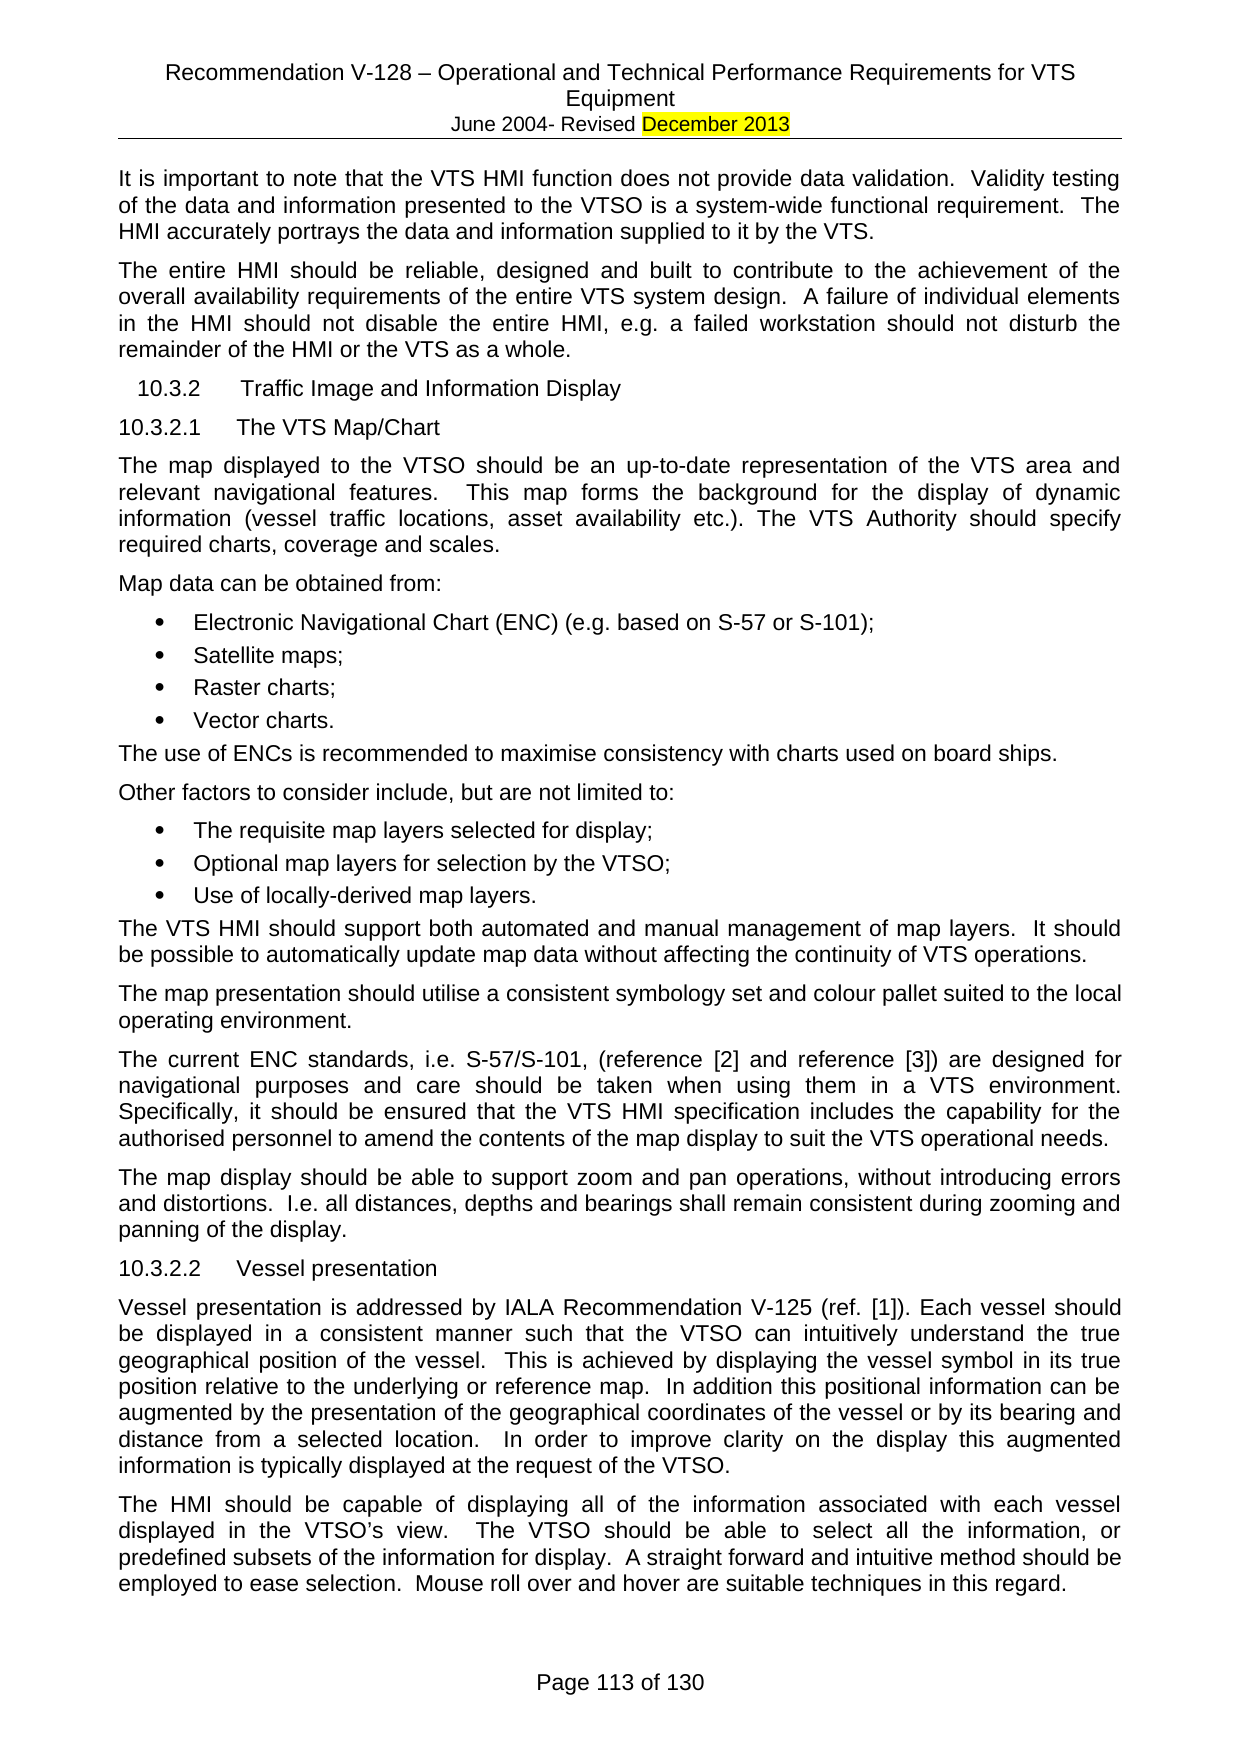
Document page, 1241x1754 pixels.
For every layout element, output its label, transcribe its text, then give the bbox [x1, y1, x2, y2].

text The HMI should be capable of displaying all of the information associated with each vessel displayed in the VTSO’s view. The VTSO should be able to select all the information, or predefined subsets of the information for display. A straight forward and intuitive method should be employed to ease selection. Mouse roll over and hover are suitable techniques in this regard. [118, 1491, 1122, 1596]
text Vector charts. [156, 707, 1122, 733]
text The entire HMI should be reliable, designed and built to contribute to the achievement of the overall availability requirements of the entire VTS system design. A failure of individual elements in the HMI should not disable the entire HMI, e.g. a failed workstation should not disturb the remainder of the HMI or the VTS as a whole. [118, 257, 1122, 362]
text Vessel presentation is addressed by IALA Recommendation V-125 (ref. [1]). Each vessel should be displayed in a consistent manner such that the VTSO can intuitively understand the true geographical position of the vessel. This is achieved by displaying the vessel symbol in its true position relative to the underlying or reference map. In addition this positional information can be augmented by the presentation of the geographical coordinates of the vessel or by its bearing and distance from a selected location. In order to improve clarity on the display this augmented information is typically displayed at the request of the VTSO. [118, 1294, 1122, 1478]
text Satellite maps; [156, 642, 1122, 668]
text Optional map layers for selection by the VTSO; [156, 850, 1122, 876]
text It is important to note that the VTS HMI function does not provide data validation. Validity testing of the data and information presented to the VTSO is a system-wide functional requirement. The HMI accurately portrays the data and information supplied to it by the VTS. [118, 165, 1122, 244]
text The VTS HMI should support both automated and manual management of map layers. It should be possible to automatically update map data without affecting the continuity of VTS operations. [118, 915, 1122, 968]
subtitle Traffic Image and Information Display [137, 375, 1122, 401]
text The map presentation should utilise a consistent symbology set and colour pallet suited to the local operating environment. [118, 980, 1122, 1033]
text The requisite map layers selected for display; [156, 817, 1122, 844]
text Electronic Navigational Chart (ENC) (e.g. based on S-57 or S-101); [156, 609, 1122, 636]
subtitle The VTS Map/Chart [118, 413, 1122, 440]
text The map display should be able to support zoom and pan operations, without introducing errors and distortions. I.e. all distances, depths and bearings shall remain consistent during zooming and panning of the display. [118, 1163, 1122, 1242]
subtitle Vessel presentation [118, 1255, 1122, 1281]
text Use of locally-derived map layers. [156, 882, 1122, 909]
text The use of ENCs is recommended to maximise consistency with charts used on board ships. [118, 739, 1122, 766]
text Raster charts; [156, 674, 1122, 701]
text The current ENC standards, i.e. S-57/S-101, (reference [2] and reference [3]) are designed for navigational purposes and care should be taken when using them in a VTS environment. Specifically, it should be ensured that the VTS HMI specification includes the capability for the authorised personnel to amend the contents of the map display to suit the VTS operational needs. [118, 1046, 1122, 1151]
text Map data can be obtained from: [118, 570, 1122, 597]
text The map displayed to the VTSO should be an up-to-date representation of the VTS area and relevant navigational features. This map forms the background for the display of dynamic information (vessel traffic locations, asset availability etc.). The VTS Authority should specify required charts, coverage and scales. [118, 452, 1122, 558]
text Other factors to consider include, but are not limited to: [118, 778, 1122, 805]
